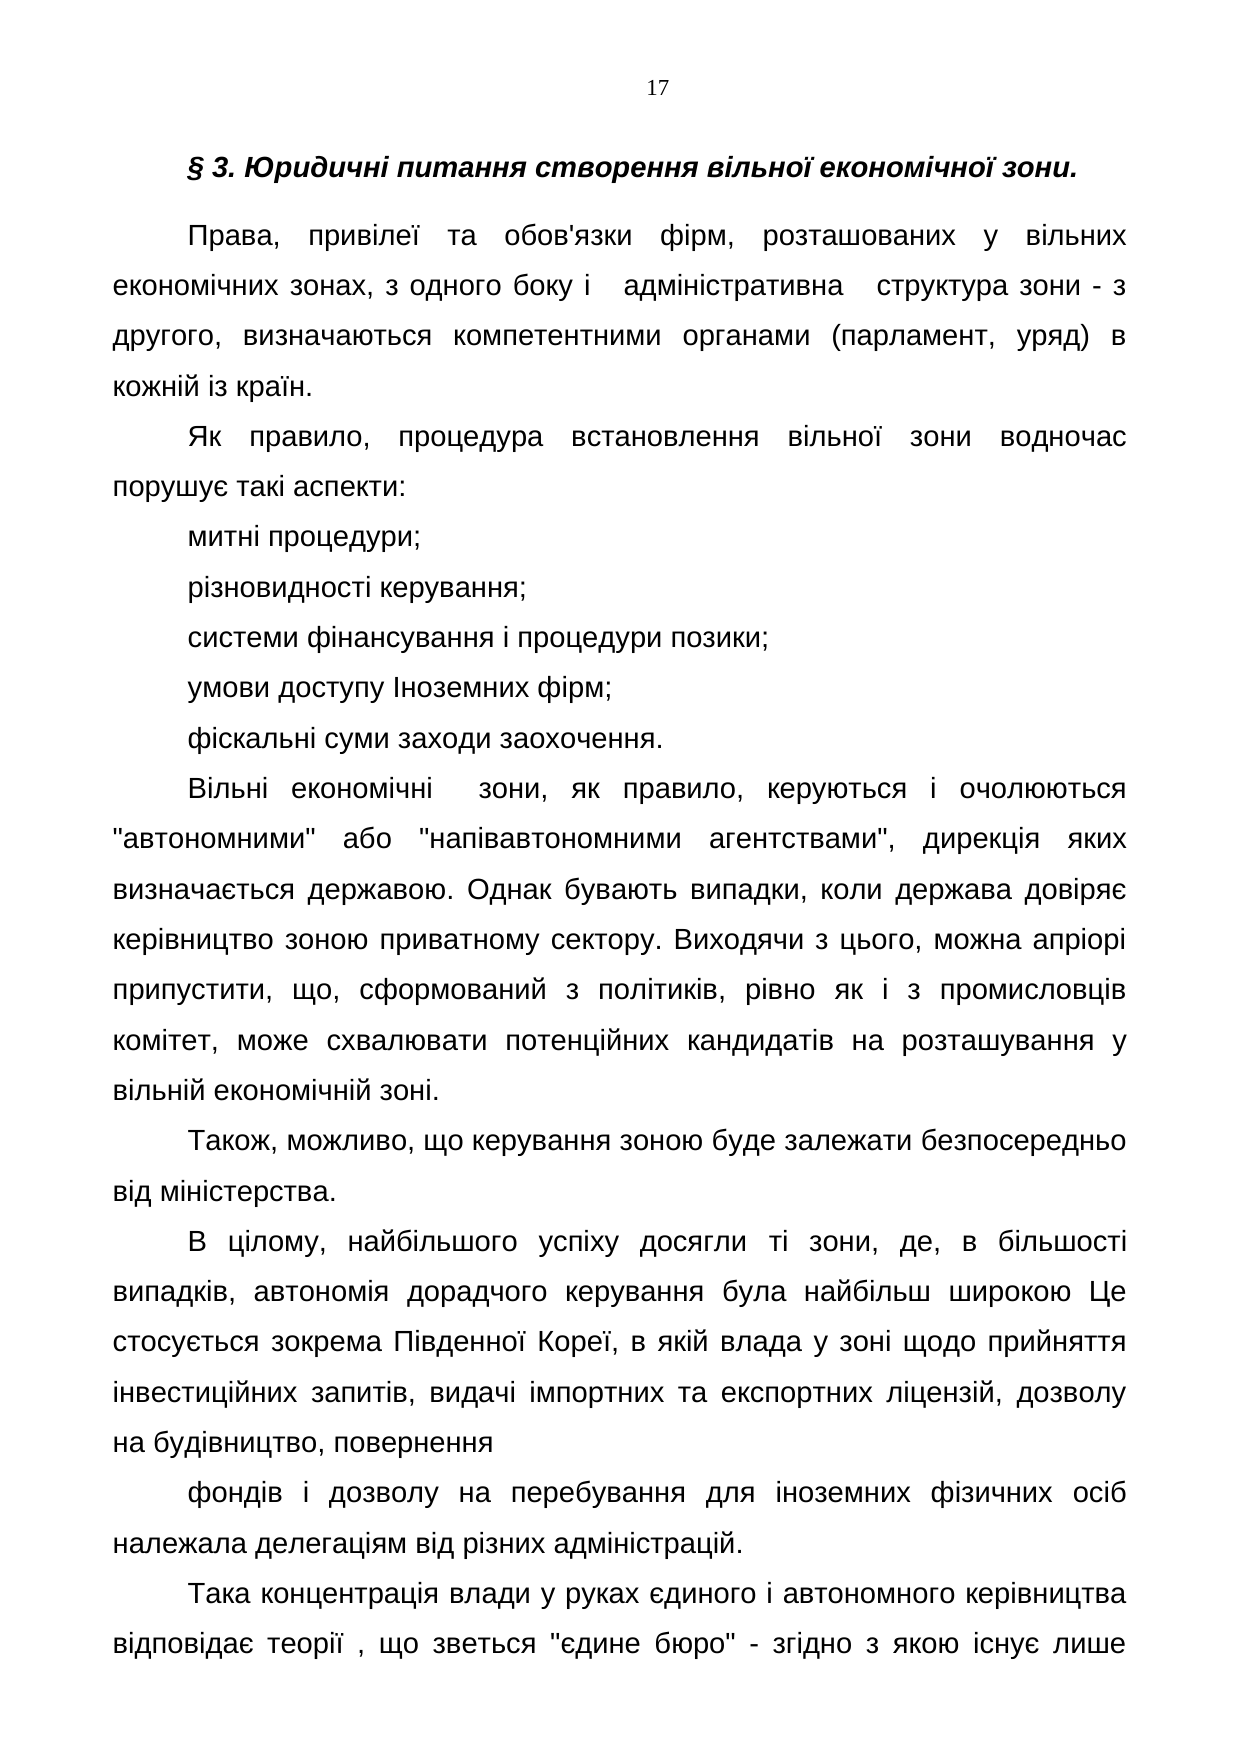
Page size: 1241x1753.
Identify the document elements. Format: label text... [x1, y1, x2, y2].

text різновидності керування; [112, 570, 1128, 603]
subtitle § 3. Юридичні питання створення вільної економічної зони. [112, 150, 1128, 183]
text фіскальні суми заходи заохочення. [112, 721, 1128, 754]
text В цілому, найбільшого успіху досягли ті зони, де, в більшості випадків, автономія дорадчого керування була найбільш широкою Це стосується зокрема Південної Кореї, в якій влада у зоні щодо прийняття інвестиційних запитів, видачі імпортних та експортних ліцензій, дозволу на будівництво, повернення [112, 1224, 1128, 1459]
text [112, 1576, 1128, 1660]
text Також, можливо, що керування зоною буде залежати безпосередньо від міністерства. [112, 1123, 1128, 1207]
text Як правило, процедура встановлення вільної зони водночас порушує такі аспекти: [112, 419, 1128, 503]
text Вільні економічні зони, як правило, керуються і очолюються "автономними" або "напівавтономними агентствами", дирекція яких визначається державою. Однак бувають випадки, коли держава довіряє керівництво зоною приватному сектору. Виходячи з цього, можна апріорі припустити, що, сформований з політиків, рівно як і з промисловців комітет, може схвалювати потенційних кандидатів на розташування у вільній економічній зоні. [112, 771, 1128, 1106]
text митні процедури; [112, 519, 1128, 553]
text системи фінансування і процедури позики; [112, 620, 1128, 654]
text Права, привілеї та обов'язки фірм, розташованих у вільних економічних зонах, з одного боку і адміністративна структура зони - з другого, визначаються компетентними органами (парламент, уряд) в кожній із країн. [112, 218, 1128, 402]
text умови доступу Іноземних фірм; [112, 670, 1128, 704]
text фондів і дозволу на перебування для іноземних фізичних осіб належала делегаціям від різних адміністрацій. [112, 1475, 1128, 1559]
